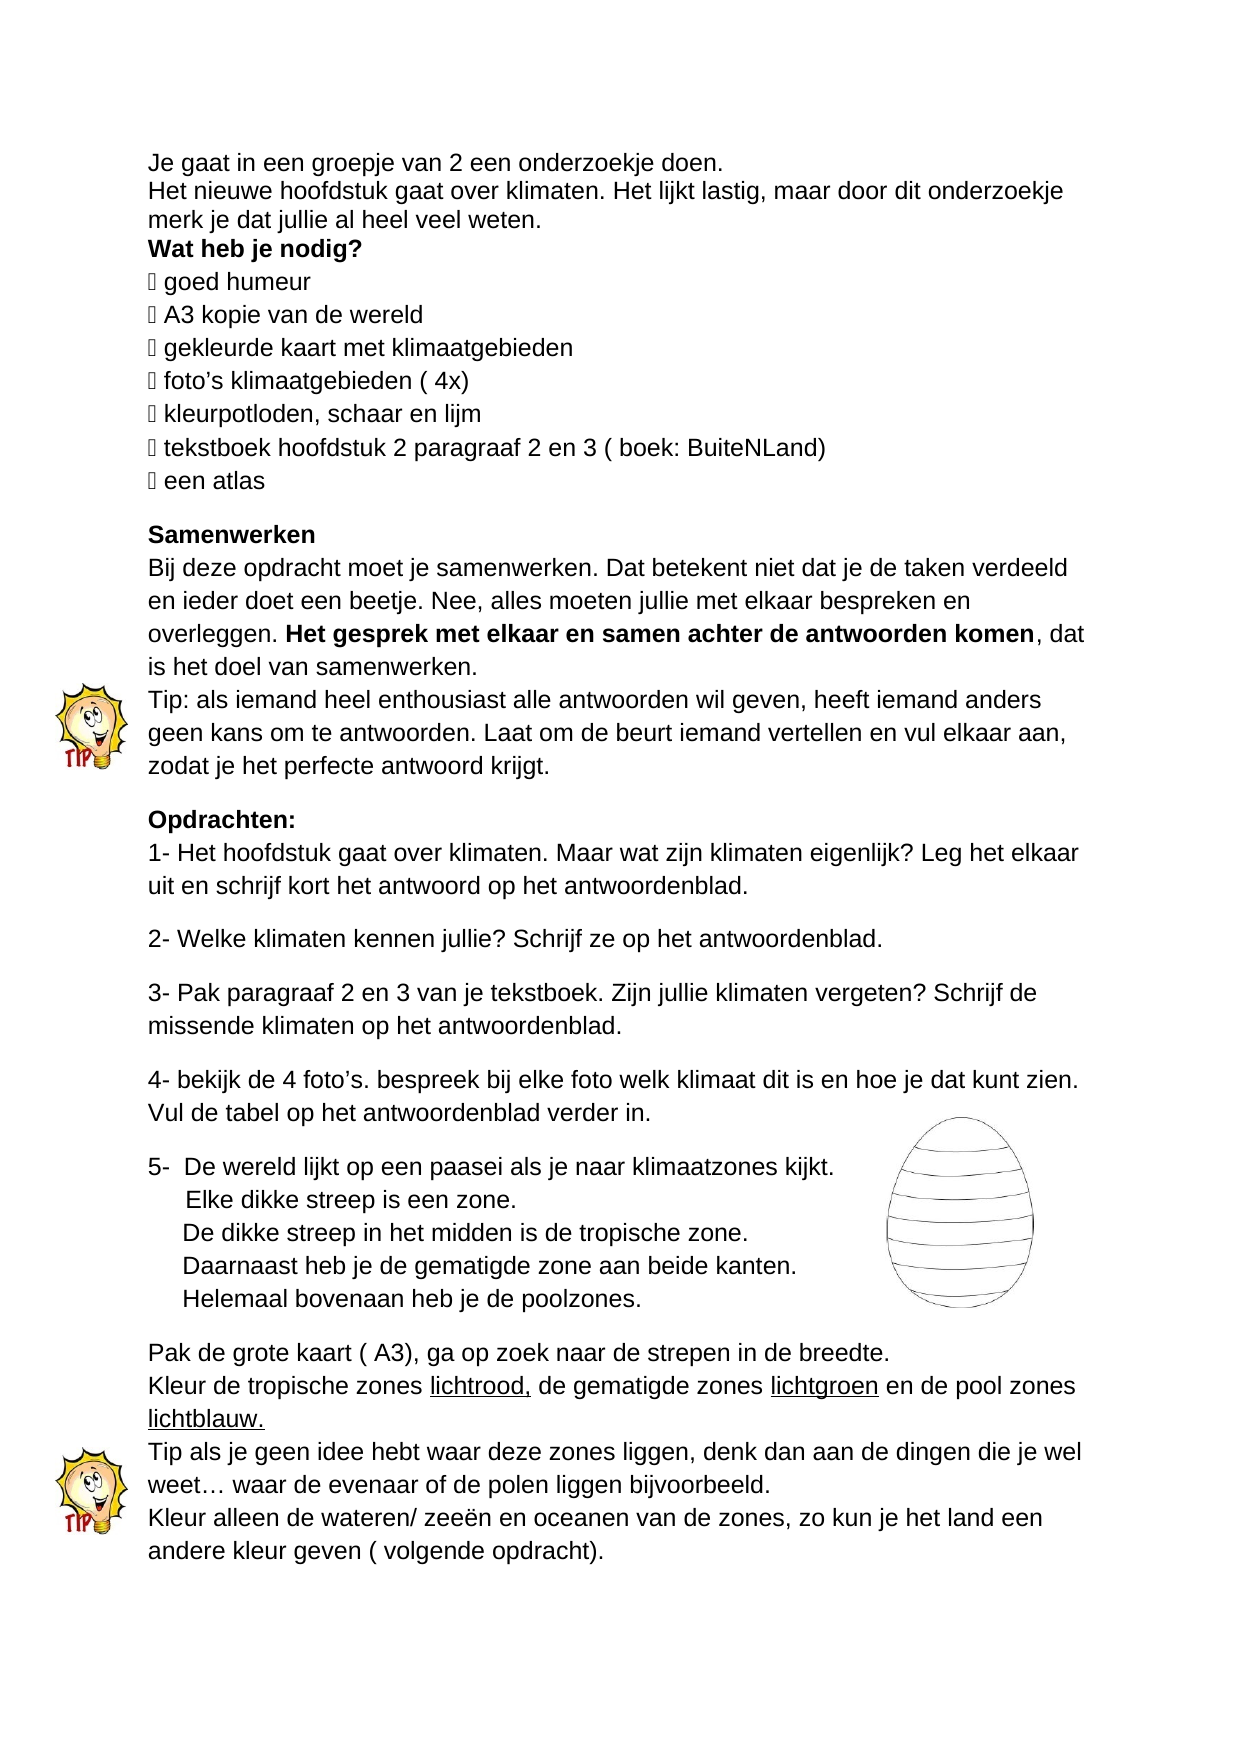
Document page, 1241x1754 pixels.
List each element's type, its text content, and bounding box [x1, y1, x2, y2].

text 5- De wereld lijkt op een paasei als je naar klimaatzones kijkt. Elke dikke streep is een zone. De dikke streep in het midden is de tropische zone. Daarnaast heb je de gematigde zone aan beide kanten. Helemaal bovenaan heb je de poolzones. [148, 1152, 1093, 1313]
picture [884, 1113, 1037, 1309]
text Pak de grote kaart ( A3), ga op zoek naar de strepen in de breedte. Kleur de tropische zones lichtrood, de gematigde zones lichtgroen en de pool zones lichtblauw. Tip als je geen idee hebt waar deze zones liggen, denk dan aan de dingen die je wel weet… waar de evenaar of de polen liggen bijvoorbeeld. Kleur alleen de wateren/ zeeën en oceanen van de zones, zo kun je het land een andere kleur geven ( volgende opdracht). [148, 1338, 1093, 1565]
text Opdrachten: 1- Het hoofdstuk gaat over klimaten. Maar wat zijn klimaten eigenlijk? Leg het elkaar uit en schrijf kort het antwoord op het antwoordenblad. [148, 804, 1093, 899]
text 3- Pak paragraaf 2 en 3 van je tekstboek. Zijn jullie klimaten vergeten? Schrijf de missende klimaten op het antwoordenblad. [148, 978, 1093, 1040]
text Wat heb je nodig? goed humeur A3 kopie van de wereld gekleurde kaart met klimaatgebieden foto’s klimaatgebieden ( 4x) kleurpotloden, schaar en lijm tekstboek hoofdstuk 2 paragraaf 2 en 3 ( boek: BuiteNLand) een atlas [148, 234, 1093, 494]
text 2- Welke klimaten kennen jullie? Schrijf ze op het antwoordenblad. [148, 924, 1093, 953]
text Samenwerken Bij deze opdracht moet je samenwerken. Dat betekent niet dat je de taken verdeeld en ieder doet een beetje. Nee, alles moeten jullie met elkaar bespreken en overleggen. Het gesprek met elkaar en samen achter de antwoorden komen, dat is het doel van samenwerken. Tip: als iemand heel enthousiast alle antwoorden wil geven, heeft iemand anders geen kans om te antwoorden. Laat om de beurt iemand vertellen en vul elkaar aan, zodat je het perfecte antwoord krijgt. [148, 519, 1093, 779]
text Je gaat in een groepje van 2 een onderzoekje doen. Het nieuwe hoofdstuk gaat over klimaten. Het lijkt lastig, maar door dit onderzoekje merk je dat jullie al heel veel weten. [148, 148, 1093, 234]
picture [54, 1447, 129, 1535]
picture [54, 683, 129, 770]
text 4- bekijk de 4 foto’s. bespreek bij elke foto welk klimaat dit is en hoe je dat kunt zien. Vul de tabel op het antwoordenblad verder in. [148, 1065, 1093, 1127]
